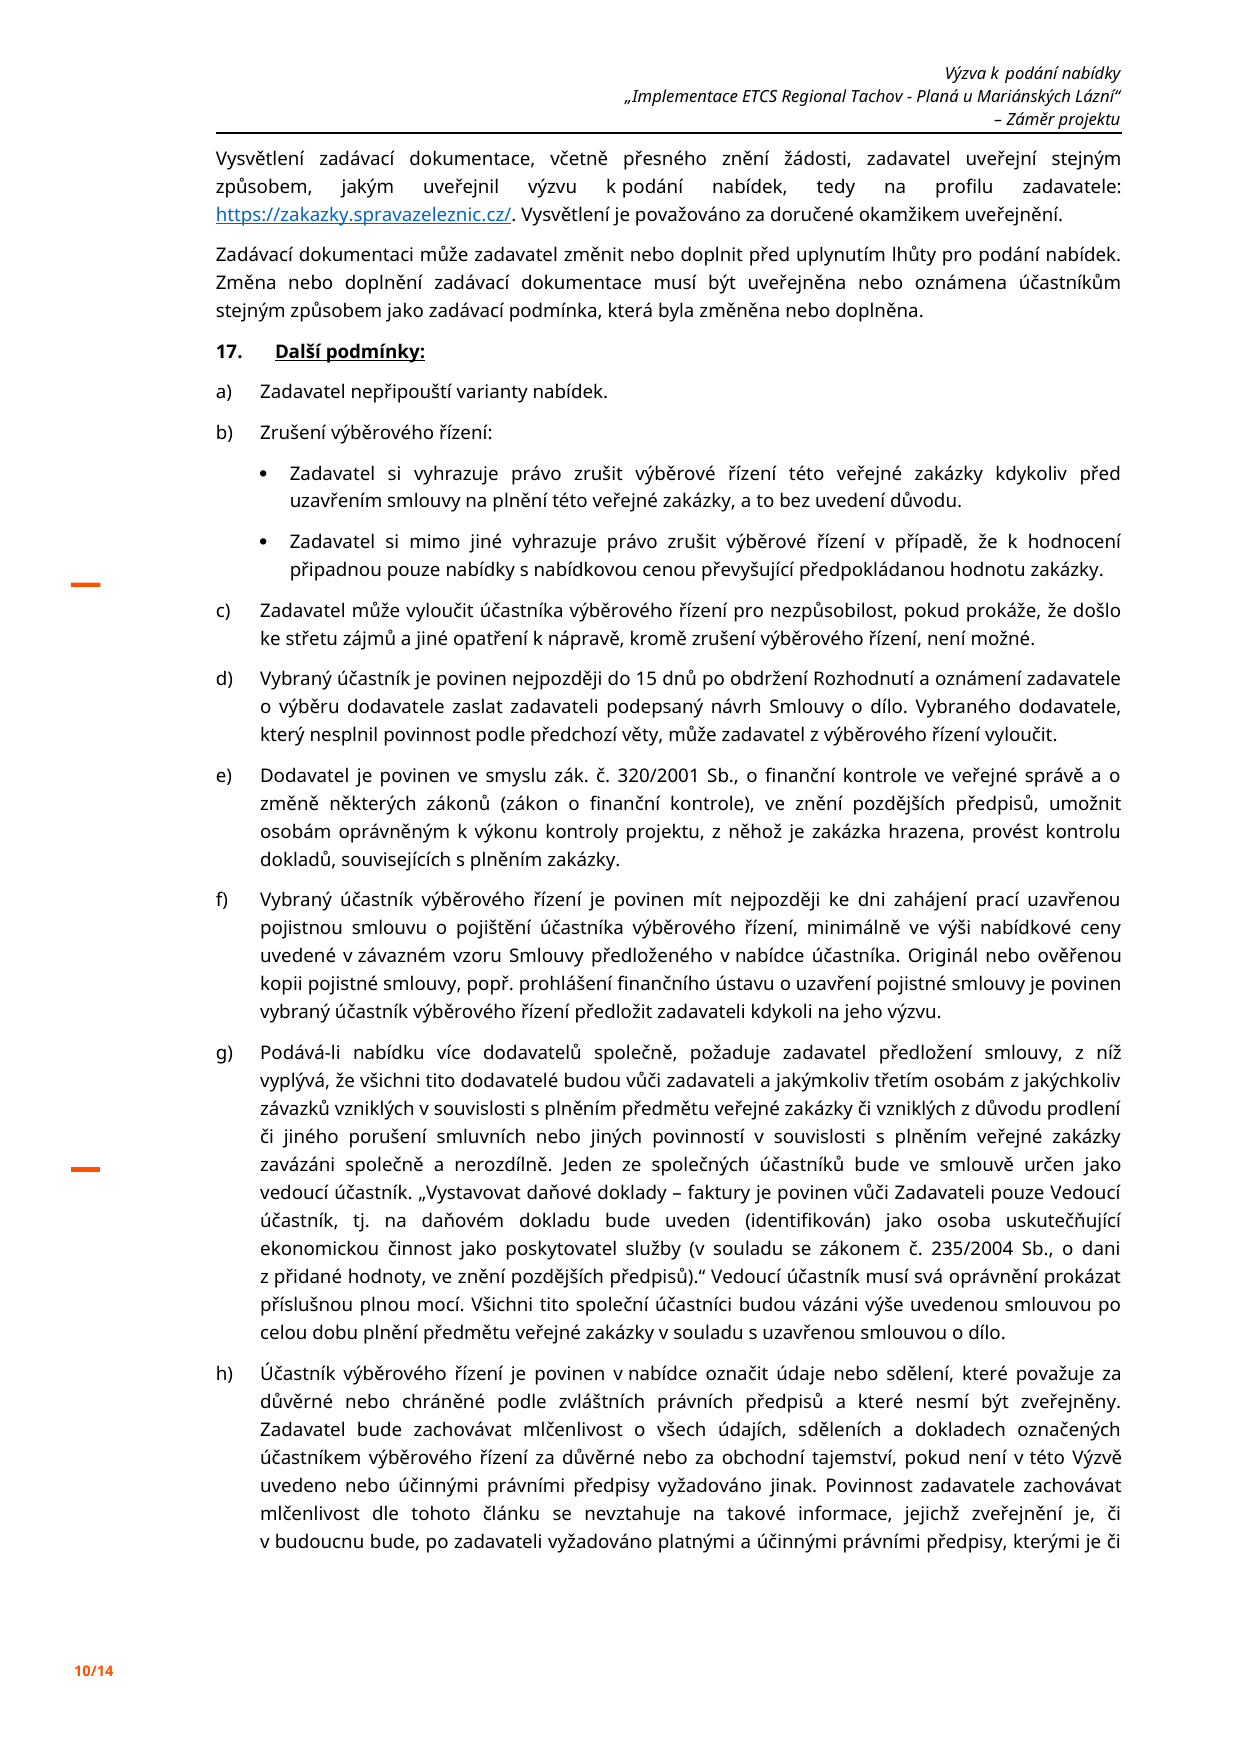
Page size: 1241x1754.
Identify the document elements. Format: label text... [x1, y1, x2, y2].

list Další podmínky: [216, 338, 1122, 364]
list Dodavatel je povinen ve smyslu zák. č. 320/2001 Sb., o finanční kontrole ve veřejné správě a o změně některých zákonů (zákon o finanční kontrole), ve znění pozdějších předpisů, umožnit osobám oprávněným k výkonu kontroly projektu, z něhož je zakázka hrazena, provést kontrolu dokladů, souvisejících s plněním zakázky. [216, 762, 1122, 872]
list Zadavatel si mimo jiné vyhrazuje právo zrušit výběrové řízení v případě, že k hodnocení připadnou pouze nabídky s nabídkovou cenou převyšující předpokládanou hodnotu zakázky. [260, 528, 1122, 582]
list Zadavatel si vyhrazuje právo zrušit výběrové řízení této veřejné zakázky kdykoliv před uzavřením smlouvy na plnění této veřejné zakázky, a to bez uvedení důvodu. [260, 460, 1122, 513]
list Podává-li nabídku více dodavatelů společně, požaduje zadavatel předložení smlouvy, z níž vyplývá, že všichni tito dodavatelé budou vůči zadavateli a jakýmkoliv třetím osobám z jakýchkoliv závazků vzniklých v souvislosti s plněním předmětu veřejné zakázky či vzniklých z důvodu prodlení či jiného porušení smluvních nebo jiných povinností v souvislosti s plněním veřejné zakázky zavázáni společně a nerozdílně. Jeden ze společných účastníků bude ve smlouvě určen jako vedoucí účastník. „Vystavovat daňové doklady – faktury je povinen vůči Zadavateli pouze Vedoucí účastník, tj. na daňovém dokladu bude uveden (identifikován) jako osoba uskutečňující ekonomickou činnost jako poskytovatel služby (v souladu se zákonem č. 235/2004 Sb., o dani z přidané hodnoty, ve znění pozdějších předpisů).“ Vedoucí účastník musí svá oprávnění prokázat příslušnou plnou mocí. Všichni tito společní účastníci budou vázáni výše uvedenou smlouvou po celou dobu plnění předmětu veřejné zakázky v souladu s uzavřenou smlouvou o dílo. [216, 1039, 1122, 1345]
list Zadavatel může vyloučit účastníka výběrového řízení pro nezpůsobilost, pokud prokáže, že došlo ke střetu zájmů a jiné opatření k nápravě, kromě zrušení výběrového řízení, není možné. [216, 597, 1122, 650]
text Zadávací dokumentaci může zadavatel změnit nebo doplnit před uplynutím lhůty pro podání nabídek. Změna nebo doplnění zadávací dokumentace musí být uveřejněna nebo oznámena účastníkům stejným způsobem jako zadávací podmínka, která byla změněna nebo doplněna. [216, 242, 1122, 323]
text Vysvětlení zadávací dokumentace, včetně přesného znění žádosti, zadavatel uveřejní stejným způsobem, jakým uveřejnil výzvu k podání nabídek, tedy na profilu zadavatele: https://zakazky.spravazeleznic.cz/. Vysvětlení je považováno za doručené okamžikem uveřejnění. [216, 145, 1122, 227]
list Vybraný účastník výběrového řízení je povinen mít nejpozději ke dni zahájení prací uzavřenou pojistnou smlouvu o pojištění účastníka výběrového řízení, minimálně ve výši nabídkové ceny uvedené v závazném vzoru Smlouvy předloženého v nabídce účastníka. Originál nebo ověřenou kopii pojistné smlouvy, popř. prohlášení finančního ústavu o uzavření pojistné smlouvy je povinen vybraný účastník výběrového řízení předložit zadavateli kdykoli na jeho výzvu. [216, 887, 1122, 1024]
list Vybraný účastník je povinen nejpozději do 15 dnů po obdržení Rozhodnutí a oznámení zadavatele o výběru dodavatele zaslat zadavateli podepsaný návrh Smlouvy o dílo. Vybraného dodavatele, který nesplnil povinnost podle předchozí věty, může zadavatel z výběrového řízení vyloučit. [216, 665, 1122, 747]
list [216, 1360, 1122, 1553]
list Zadavatel nepřipouští varianty nabídek. [216, 379, 1122, 404]
list Zrušení výběrového řízení: [216, 419, 1122, 445]
